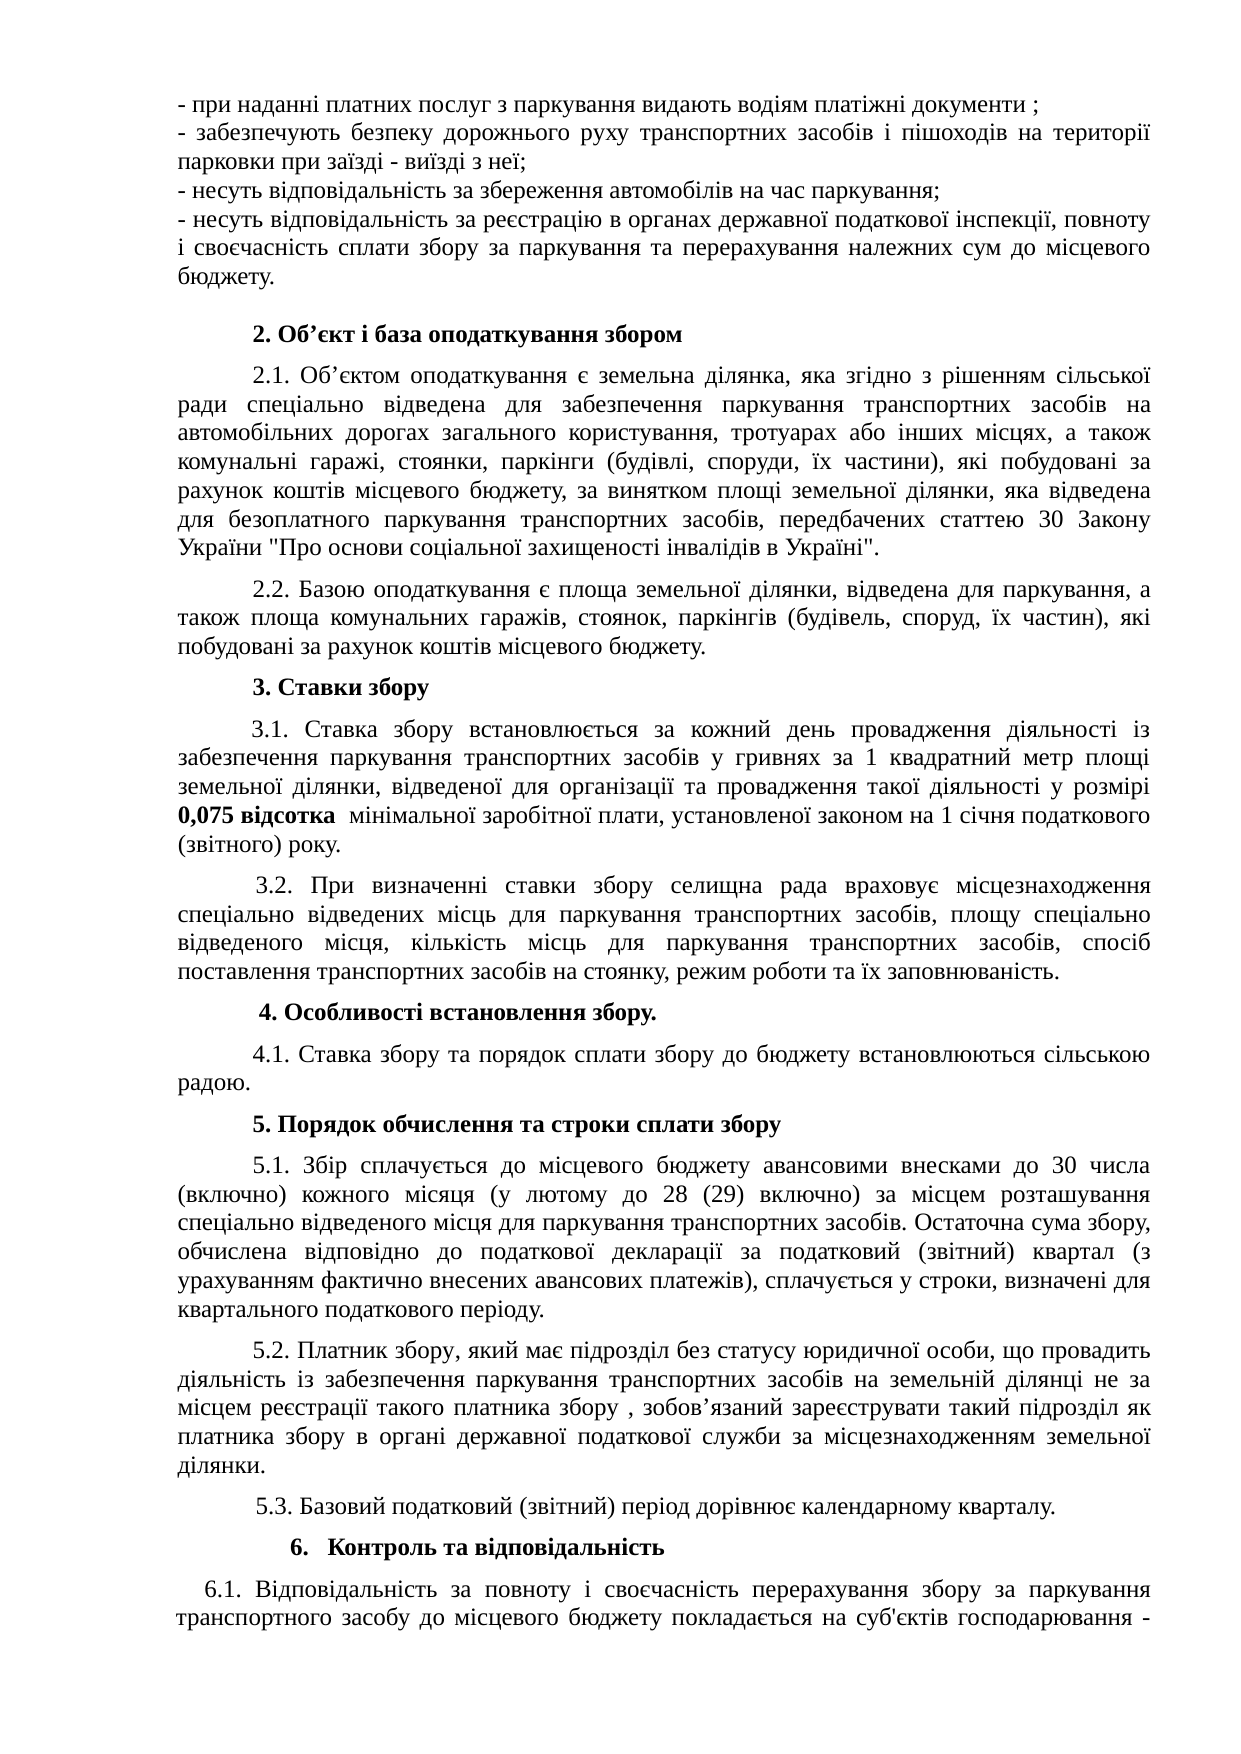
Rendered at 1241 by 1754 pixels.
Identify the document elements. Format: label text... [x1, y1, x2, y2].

text - при наданні платних послуг з паркування видають водіям платіжні документи ; [177, 89, 1152, 117]
text 5.2. Платник збору, який має підрозділ без статусу юридичної особи, що провадить діяльність із забезпечення паркування транспортних засобів на земельній ділянці не за місцем реєстрації такого платника збору , зобов’язаний зареєструвати такий підрозділ як платника збору в органі державної податкової служби за місцезнаходженням земельної ділянки. [177, 1335, 1152, 1479]
text 5.1. Збір сплачується до місцевого бюджету авансовими внесками до 30 числа (включно) кожного місяця (у лютому до 28 (29) включно) за місцем розташування спеціально відведеного місця для паркування транспортних засобів. Остаточна сума збору, обчислена відповідно до податкової декларації за податковий (звітний) квартал (з урахуванням фактично внесених авансових платежів), сплачується у строки, визначені для квартального податкового періоду. [177, 1150, 1152, 1322]
text - несуть відповідальність за реєстрацію в органах державної податкової інспекції, повноту і своєчасність сплати збору за паркування та перерахування належних сум до місцевого бюджету. [177, 204, 1152, 290]
text 5. Порядок обчислення та строки сплати збору [177, 1109, 1152, 1137]
text 5.3. Базовий податковий (звітний) період дорівнює календарному кварталу. [177, 1491, 1152, 1520]
text 2. Об’єкт і база оподаткування збором [177, 319, 1152, 347]
text 3.2. При визначенні ставки збору селищна рада враховує місцезнаходження спеціально відведених місць для паркування транспортних засобів, площу спеціально відведеного місця, кількість місць для паркування транспортних засобів, спосіб поставлення транспортних засобів на стоянку, режим роботи та їх заповнюваність. [177, 870, 1152, 985]
text 2.2. Базою оподаткування є площа земельної ділянки, відведена для паркування, а також площа комунальних гаражів, стоянок, паркінгів (будівель, споруд, їх частин), які побудовані за рахунок коштів місцевого бюджету. [177, 574, 1152, 660]
text 4.1. Ставка збору та порядок сплати збору до бюджету встановлюються сільською радою. [177, 1039, 1152, 1096]
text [138, 1574, 1152, 1631]
text - забезпечують безпеку дорожнього руху транспортних засобів і пішоходів на території парковки при заїзді - виїзді з неї; [177, 117, 1152, 175]
text 3. Ставки збору [177, 672, 1152, 701]
text - несуть відповідальність за збереження автомобілів на час паркування; [177, 175, 1152, 204]
text 4. Особливості встановлення збору. [177, 997, 1152, 1026]
text 2.1. Об’єктом оподаткування є земельна ділянка, яка згідно з рішенням сільської ради спеціально відведена для забезпечення паркування транспортних засобів на автомобільних дорогах загального користування, тротуарах або інших місцях, а також комунальні гаражі, стоянки, паркінги (будівлі, споруди, їх частини), які побудовані за рахунок коштів місцевого бюджету, за винятком площі земельної ділянки, яка відведена для безоплатного паркування транспортних засобів, передбачених статтею 30 Закону України "Про основи соціальної захищеності інвалідів в Україні". [177, 360, 1152, 561]
text 3.1. Ставка збору встановлюється за кожний день провадження діяльності із забезпечення паркування транспортних засобів у гривнях за 1 квадратний метр площі земельної ділянки, відведеної для організації та провадження такої діяльності у розмірі 0,075 відсотка мінімальної заробітної плати, установленої законом на 1 січня податкового (звітного) року. [176, 714, 1151, 857]
list Контроль та відповідальність [290, 1532, 1152, 1561]
